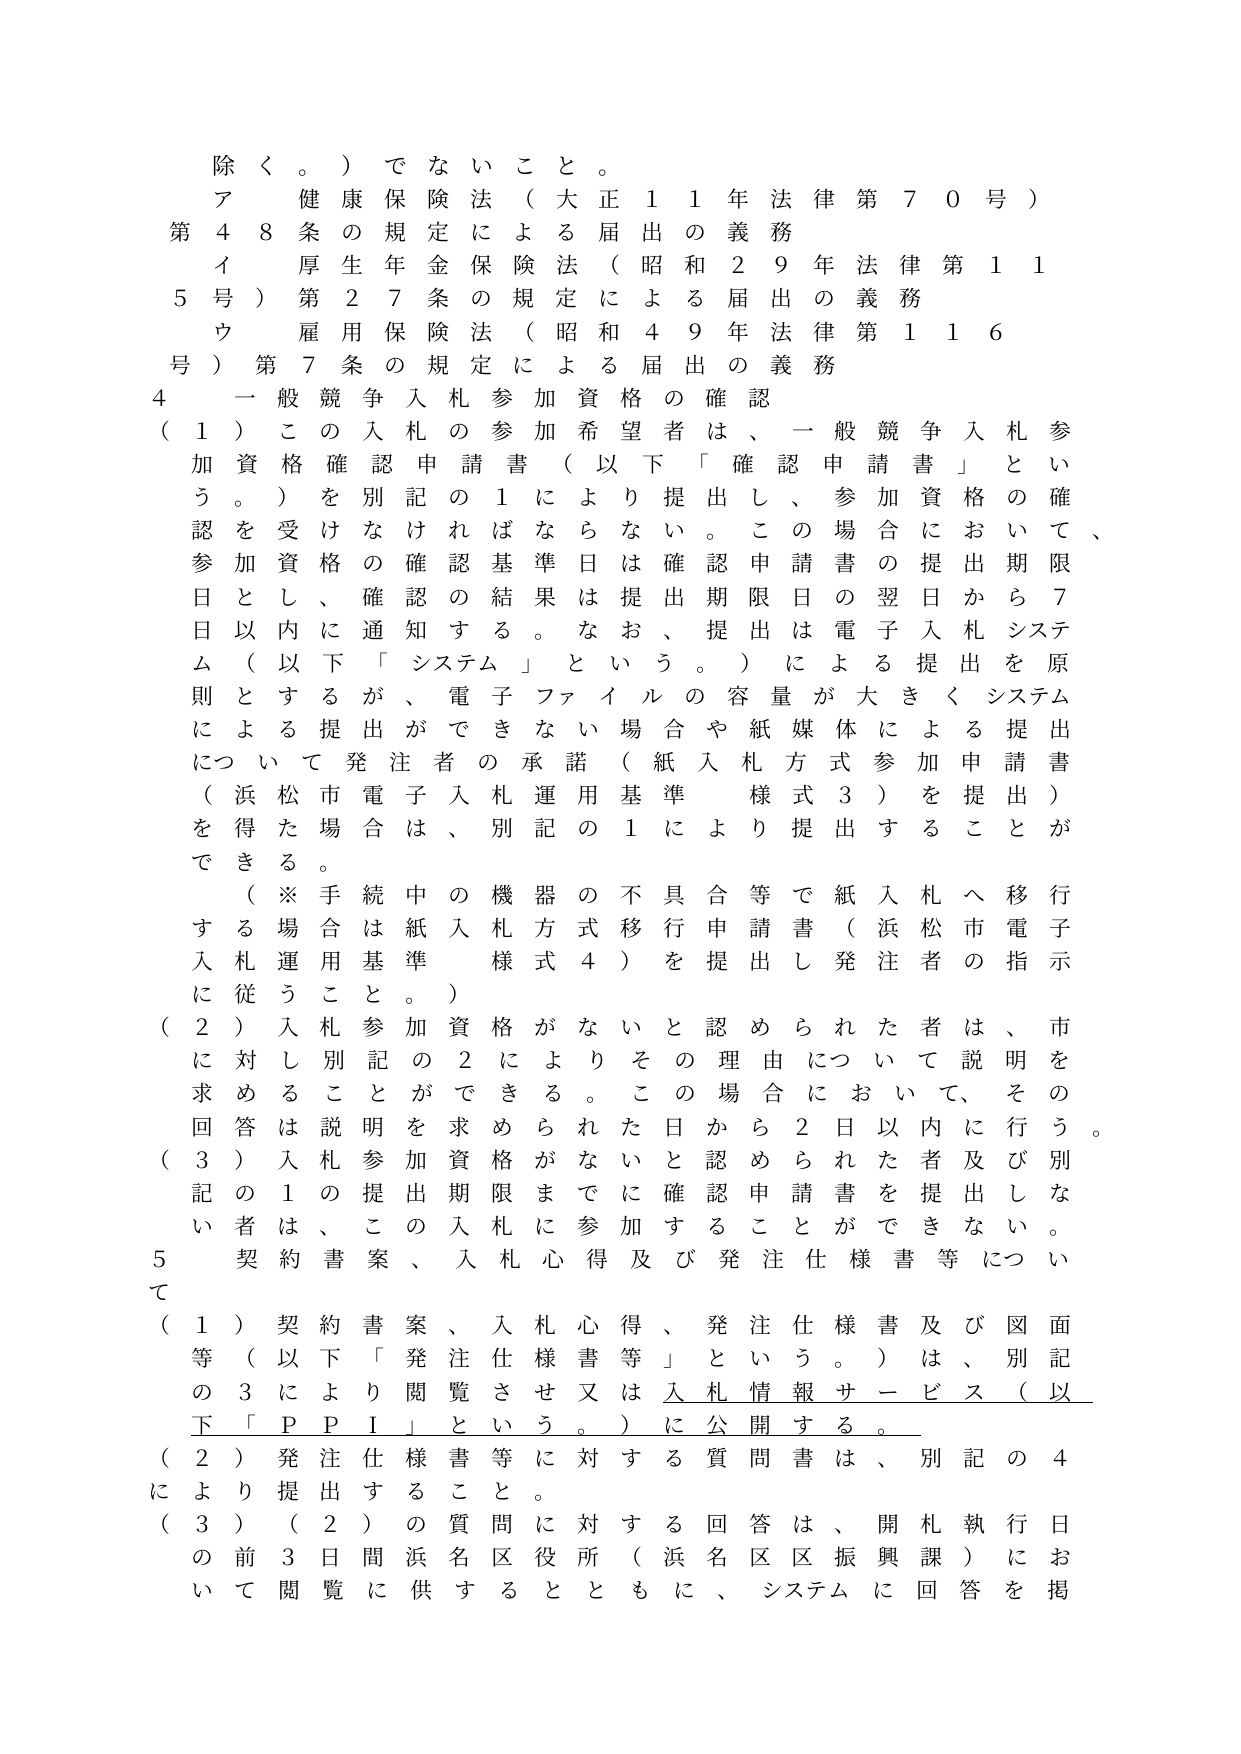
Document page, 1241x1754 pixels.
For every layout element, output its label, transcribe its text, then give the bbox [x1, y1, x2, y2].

text （※手続中の機器の不具合等で紙入札へ移行する場合は紙入札方式移行申請書（浜松市電子入札運用基準 様式４）を提出し発注者の指示に従うこと。） [148, 877, 1092, 1009]
text ウ 雇用保険法（昭和４９年法律第１１６号）第７条の規定による届出の義務 [164, 314, 1092, 380]
text ア 健康保険法（大正１１年法律第７０号）第４８条の規定による届出の義務 [164, 181, 1092, 248]
text （２）入札参加資格がないと認められた者は、市に対し別記の２によりその理由について説明を求めることができる。この場合において、その回答は説明を求められた日から２日以内に行う。 [148, 1009, 1092, 1142]
text ５ 契約書案、入札心得及び発注仕様書等について [148, 1241, 1092, 1308]
text ４ 一般競争入札参加資格の確認 [148, 380, 1092, 413]
text （２）発注仕様書等に対する質問書は、別記の４により提出すること。 [148, 1440, 1092, 1506]
text （１）契約書案、入札心得、発注仕様書及び図面等（以下「発注仕様書等」という。）は、別記の３により閲覧させ又は入札情報サービス（以下「ＰＰＩ」という。）に公開する。 [148, 1308, 1092, 1440]
text （３）入札参加資格がないと認められた者及び別記の１の提出期限までに確認申請書を提出しない者は、この入札に参加することができない。 [148, 1142, 1092, 1241]
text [150, 148, 1092, 181]
text （１）この入札の参加希望者は、一般競争入札参加資格確認申請書（以下「確認申請書」という。）を別記の１により提出し、参加資格の確認を受けなければならない。この場合において、参加資格の確認基準日は確認申請書の提出期限日とし、確認の結果は提出期限日の翌日から７日以内に通知する。なお、提出は電子入札システム（以下「システム」という。）による提出を原則とするが、電子ファイルの容量が大きくシステムによる提出ができない場合や紙媒体による提出について発注者の承諾（紙入札方式参加申請書（浜松市電子入札運用基準 様式３）を提出）を得た場合は、別記の１により提出することができる。 [148, 413, 1092, 877]
text イ 厚生年金保険法（昭和２９年法律第１１５号）第２７条の規定による届出の義務 [164, 248, 1092, 314]
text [148, 1506, 1092, 1606]
